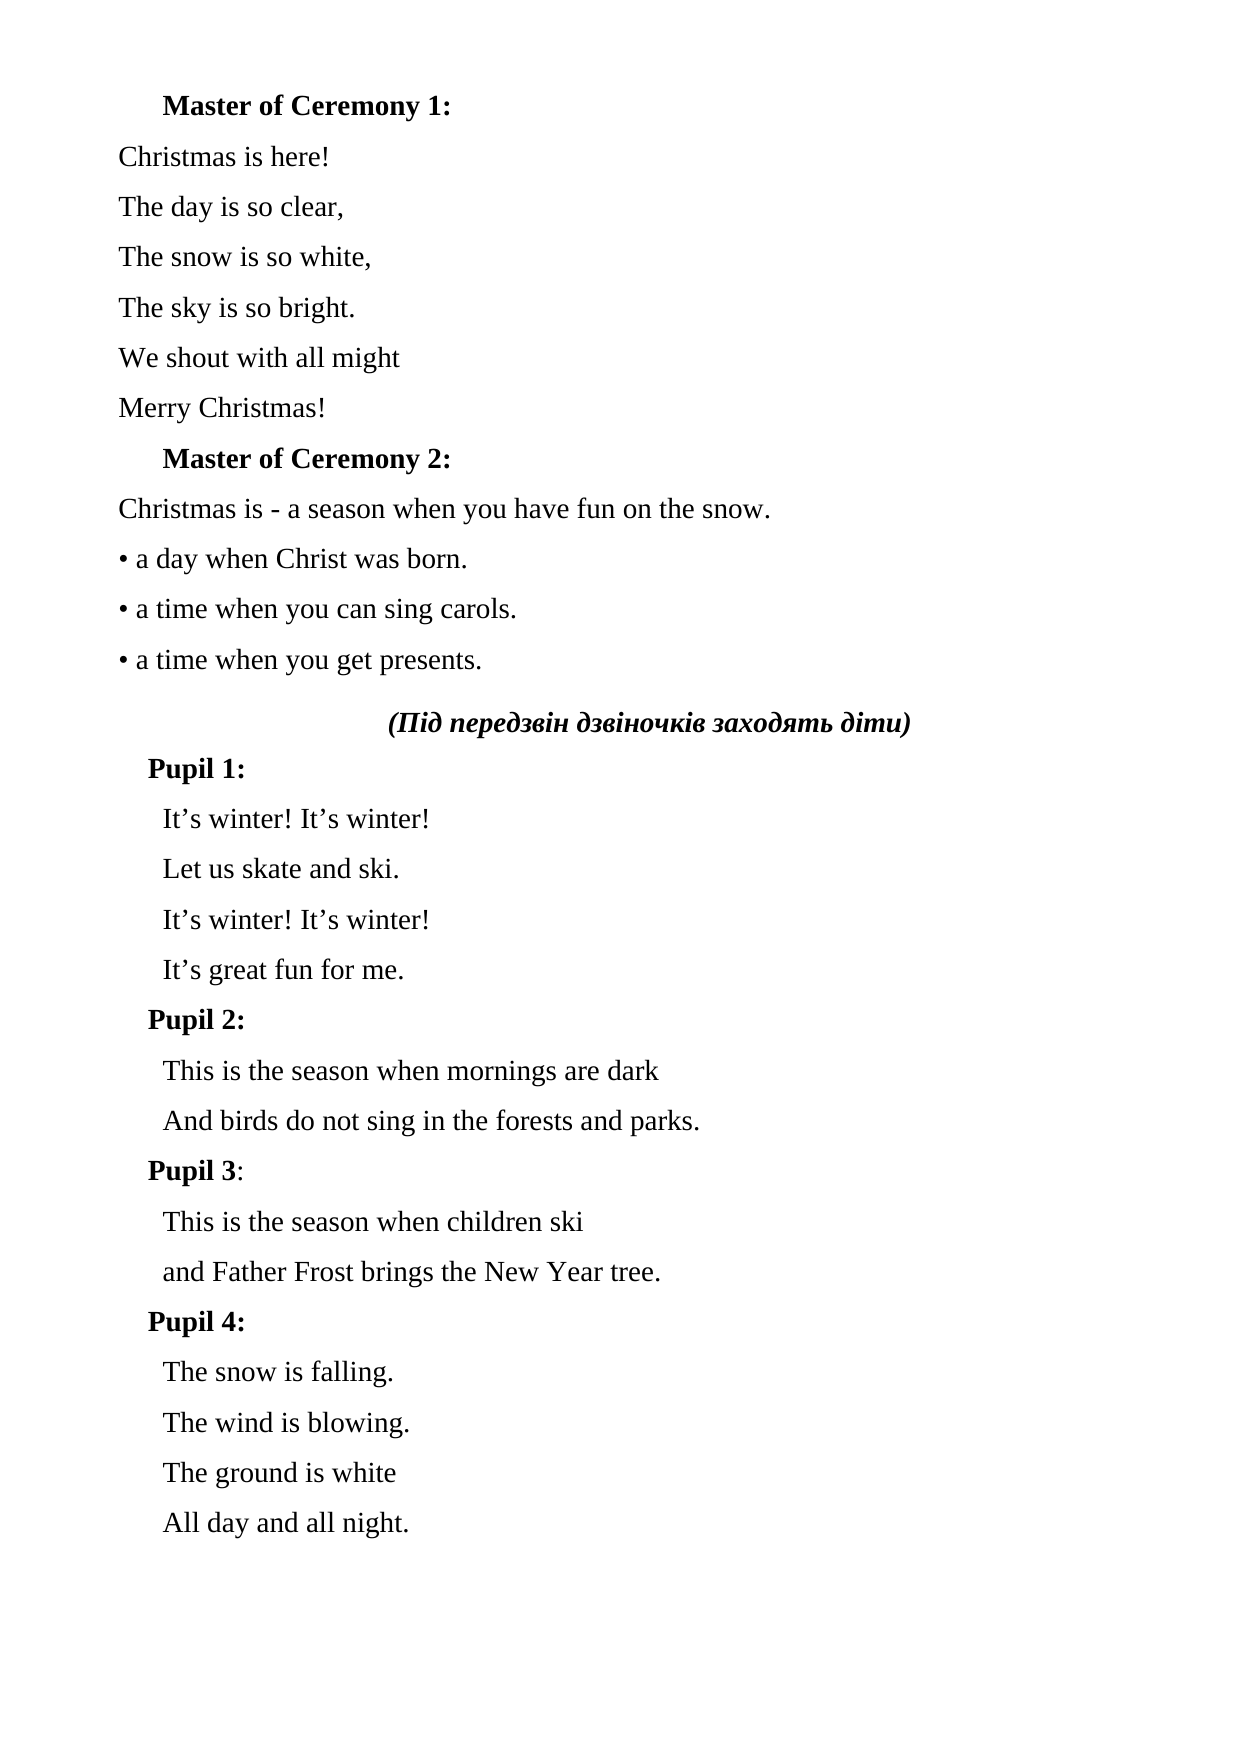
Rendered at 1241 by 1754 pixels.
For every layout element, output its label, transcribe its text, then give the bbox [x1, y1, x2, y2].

text Let us skate and ski. [118, 851, 1152, 885]
text It’s great fun for me. [118, 952, 1152, 986]
text The snow is falling. [118, 1354, 1152, 1388]
text • a day when Christ was born. [118, 541, 1152, 575]
text and Father Frost brings the New Year tree. [118, 1254, 1152, 1287]
text This is the season when children ski [118, 1204, 1152, 1237]
text Pupil 1: [148, 751, 1152, 784]
text Pupil 4: [148, 1304, 1152, 1338]
text Master of Ceremony 2: [118, 441, 1152, 474]
text The ground is white [118, 1455, 1152, 1489]
text • a time when you can sing carols. [118, 592, 1152, 625]
text The day is so clear, [118, 189, 1152, 223]
text Pupil 3: [148, 1153, 1152, 1187]
text Pupil 2: [148, 1002, 1152, 1036]
text Аnd birds do not sing in the forests and parks. [118, 1103, 1152, 1137]
text • a time when you get presents. [118, 642, 1152, 676]
text The snow is so white, [118, 239, 1152, 273]
text It’s winter! It’s winter! [118, 801, 1152, 835]
text (Під передзвін дзвіночків заходять діти) [148, 705, 1152, 738]
text Merry Christmas! [118, 390, 1152, 424]
text This is the season when mornings are dark [118, 1053, 1152, 1086]
text All day and all night. [118, 1506, 1152, 1539]
text Master of Ceremony 1: [118, 88, 1152, 122]
text It’s winter! It’s winter! [118, 902, 1152, 935]
text Christmas is here! [118, 139, 1152, 172]
text Christmas is - a season when you have fun on the snow. [118, 491, 1152, 524]
text We shout with all might [118, 340, 1152, 374]
text The wind is blowing. [118, 1405, 1152, 1438]
text The sky is so bright. [118, 290, 1152, 323]
